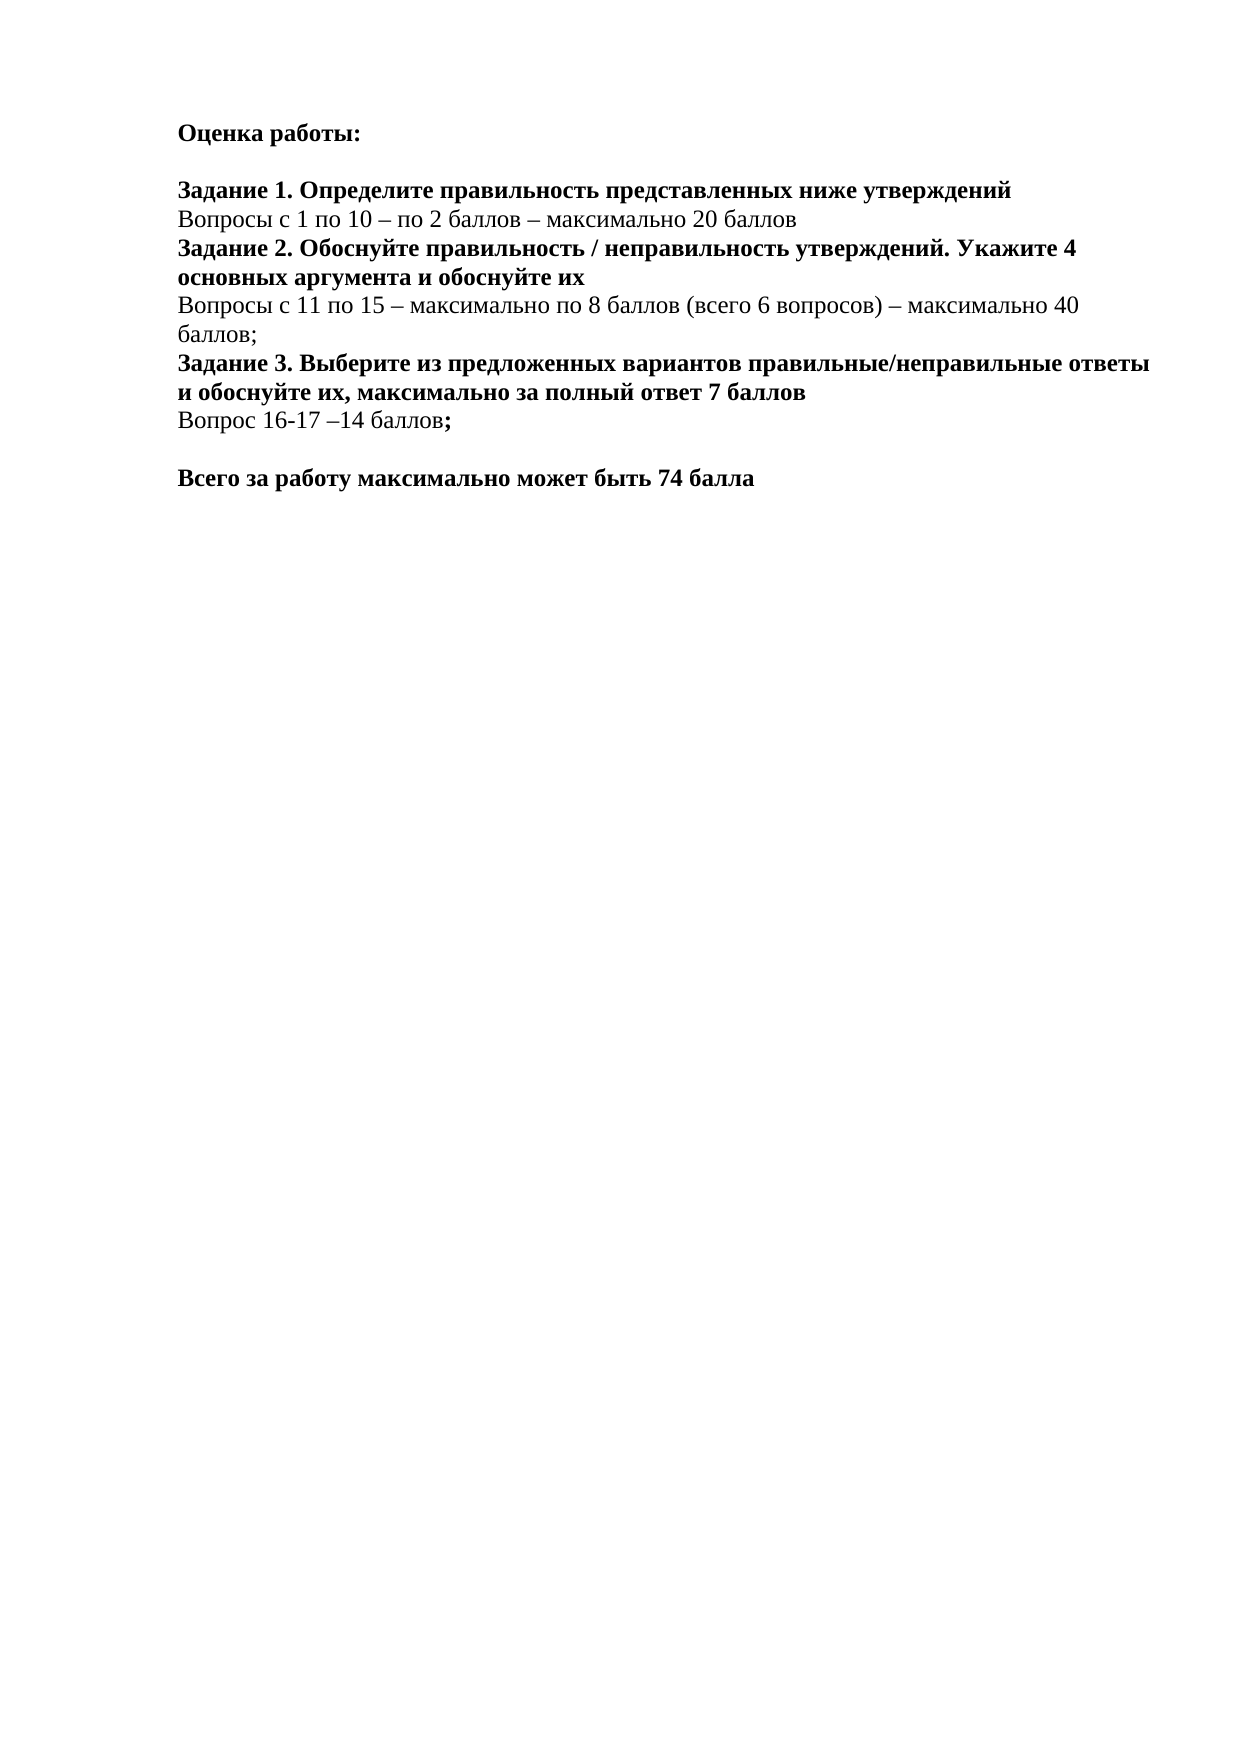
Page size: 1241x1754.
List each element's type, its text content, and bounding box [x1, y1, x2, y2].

text Задание 3. Выберите из предложенных вариантов правильные/неправильные ответы и обоснуйте их, максимально за полный ответ 7 баллов [177, 348, 1152, 406]
text Вопрос 16-17 –14 баллов; [177, 406, 1152, 434]
text Задание 1. Определите правильность представленных ниже утверждений [177, 176, 1152, 204]
text Всего за работу максимально может быть 74 балла [177, 463, 1152, 492]
text Оценка работы: [177, 118, 1152, 147]
text Вопросы с 11 по 15 – максимально по 8 баллов (всего 6 вопросов) – максимально 40 баллов; [177, 291, 1152, 348]
text Вопросы с 1 по 10 – по 2 баллов – максимально 20 баллов [177, 204, 1152, 233]
text Задание 2. Обоснуйте правильность / неправильность утверждений. Укажите 4 основных аргумента и обоснуйте их [177, 233, 1152, 291]
